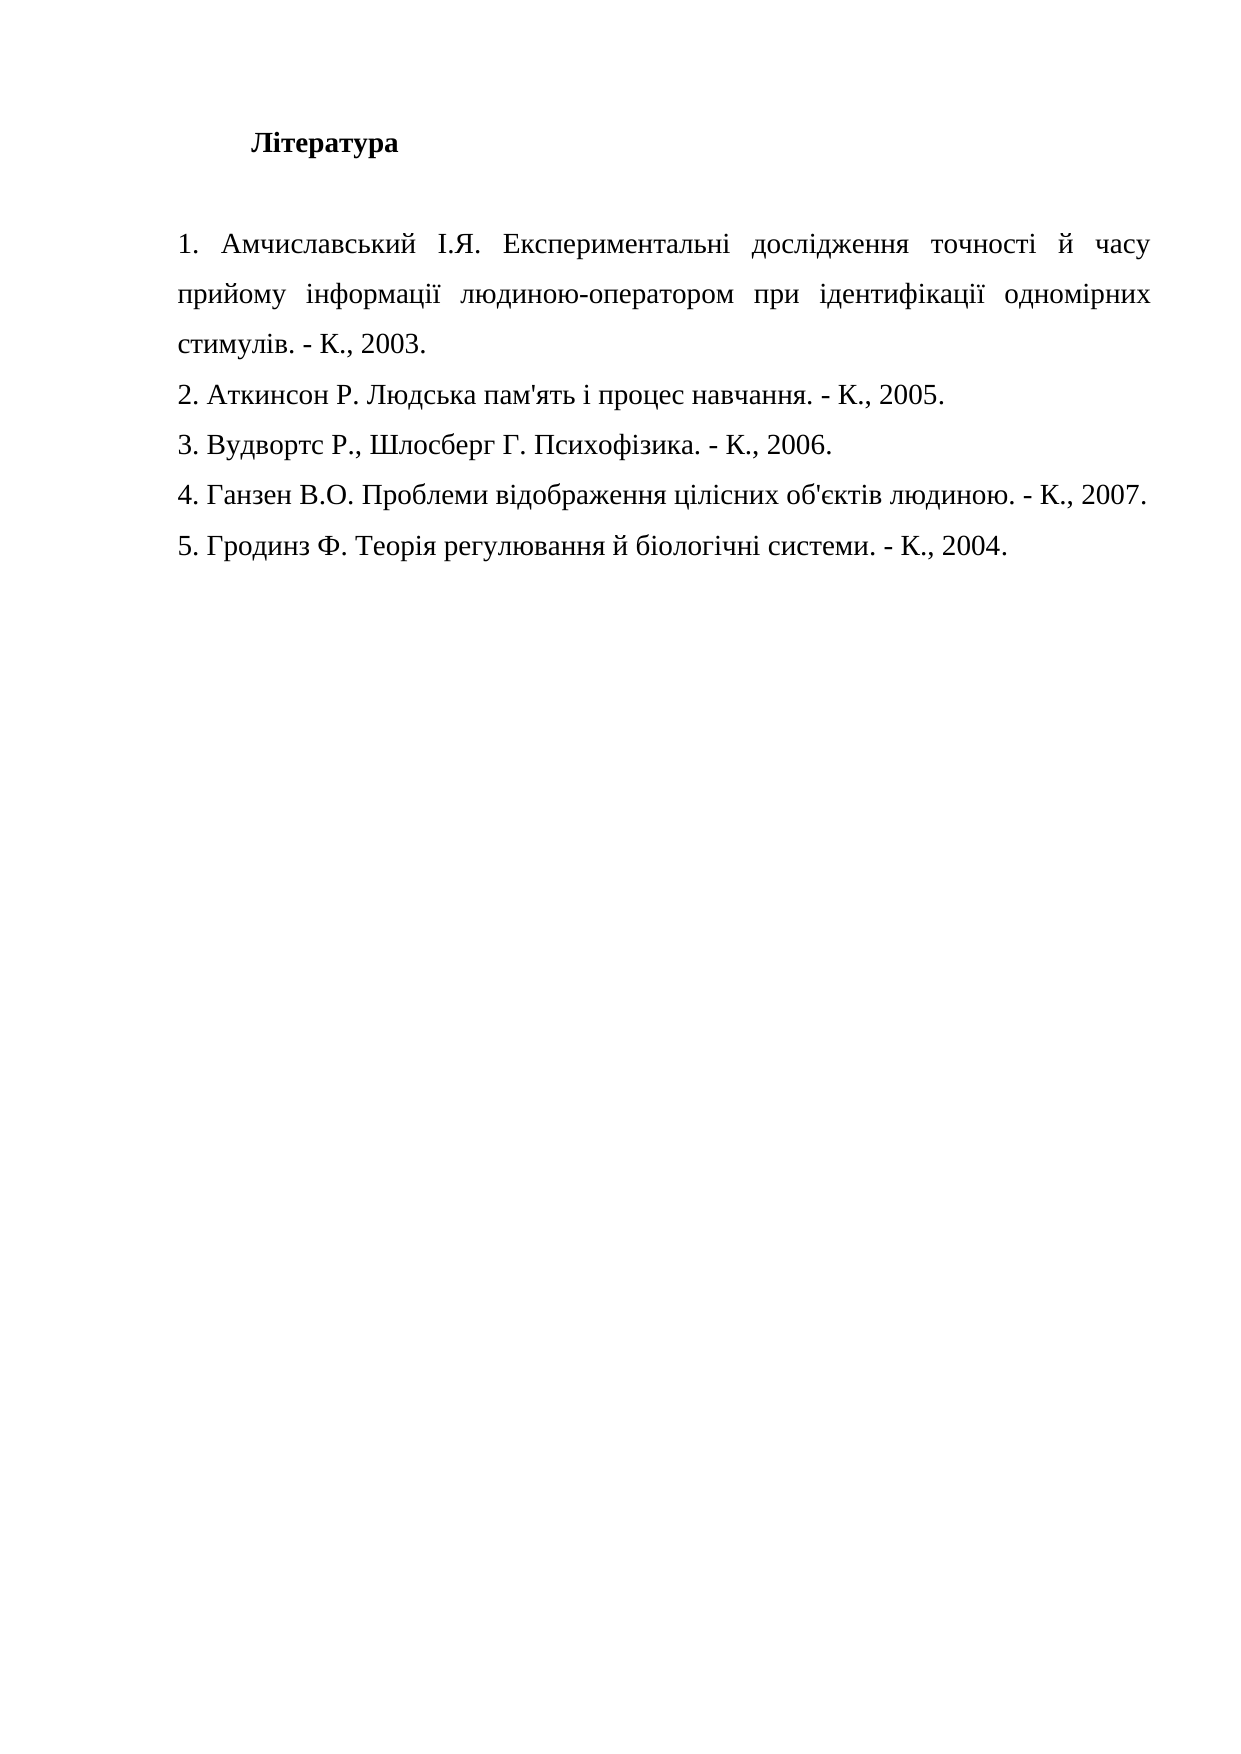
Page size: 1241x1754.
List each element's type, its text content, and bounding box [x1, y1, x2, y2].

text 4. Ганзен В.О. Проблеми відображення цілісних об'єктів людиною. - К., 2007. [177, 477, 1152, 511]
text 2. Аткинсон Р. Людська пам'ять і процес навчання. - К., 2005. [177, 377, 1152, 410]
text 5. Гродинз Ф. Теорія регулювання й біологічні системи. - К., 2004. [177, 528, 1152, 561]
text 3. Вудвортс Р., Шлосберг Г. Психофізика. - К., 2006. [177, 427, 1152, 461]
text Література [177, 125, 1152, 159]
text 1. Амчиславський І.Я. Експериментальні дослідження точності й часу прийому інформації людиною-оператором при ідентифікації одномірних стимулів. - К., 2003. [177, 226, 1152, 360]
